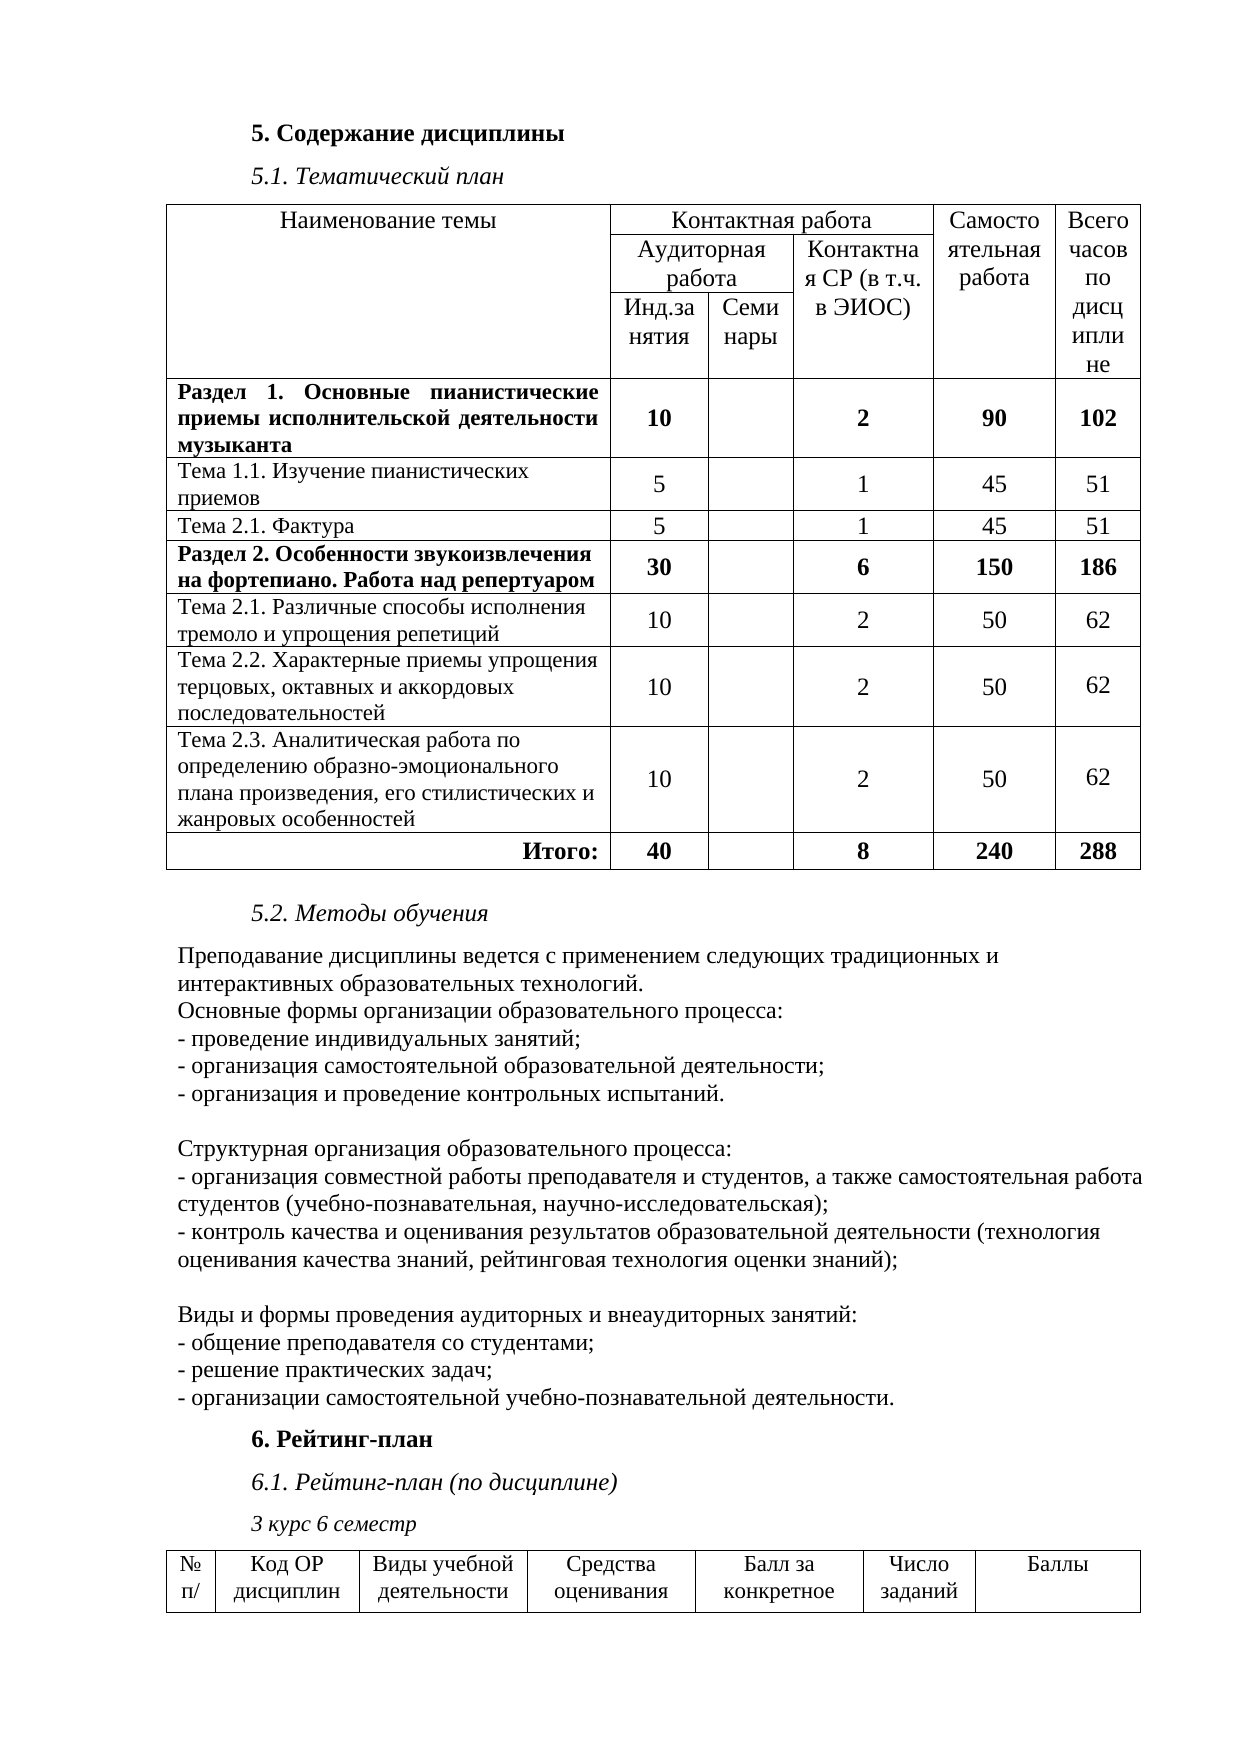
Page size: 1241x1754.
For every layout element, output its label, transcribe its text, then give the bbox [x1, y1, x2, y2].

table_cell [709, 594, 793, 646]
text 5. Содержание дисциплины [177, 118, 1152, 147]
table_cell 2 [794, 647, 933, 726]
table_cell Тема 2.3. Аналитическая работа по определению образно-эмоционального плана произведения, его стилистических и жанровых особенностей [167, 727, 610, 831]
table_header Средства оценивания [528, 1551, 695, 1612]
table_cell 62 [1056, 727, 1140, 831]
table_cell Семинары [709, 293, 793, 377]
table_cell Тема 2.1. Различные способы исполнения тремоло и упрощения репетиций [167, 594, 610, 646]
table_cell 51 [1056, 458, 1140, 510]
table_cell [709, 458, 793, 510]
table_cell 1 [794, 458, 933, 510]
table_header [360, 1551, 527, 1612]
text - организация и проведение контрольных испытаний. [177, 1079, 1152, 1107]
table_header Самостоятельная работа [934, 205, 1055, 377]
table_cell 45 [934, 458, 1055, 510]
text Виды и формы проведения аудиторных и внеаудиторных занятий: [177, 1300, 1152, 1327]
table_cell 62 [1056, 647, 1140, 726]
table_cell 10 [611, 647, 708, 726]
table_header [864, 1551, 975, 1612]
text 3 курс 6 семестр [177, 1510, 1152, 1537]
table_cell Тема 2.1. Фактура [167, 511, 610, 539]
text 5.2. Методы обучения [177, 898, 1152, 927]
table_cell 5 [611, 458, 708, 510]
text - контроль качества и оценивания результатов образовательной деятельности (технология оценивания качества знаний, рейтинговая технология оценки знаний); [177, 1217, 1152, 1272]
table_cell Тема 2.2. Характерные приемы упрощения терцовых, октавных и аккордовых последовательностей [167, 647, 610, 726]
table_cell [709, 727, 793, 831]
table_cell 2 [794, 379, 933, 457]
table_cell Раздел 1. Основные пианистические приемы исполнительской деятельности музыканта [167, 379, 610, 457]
table_cell 240 [934, 833, 1055, 869]
table_cell Итого: [167, 833, 610, 869]
table_cell 62 [1056, 594, 1140, 646]
table_cell [709, 379, 793, 457]
table_cell [709, 833, 793, 869]
table_header Код ОР дисциплины [216, 1551, 359, 1612]
table_cell 5 [611, 511, 708, 539]
table_cell 51 [1056, 511, 1140, 539]
table_header Баллы [976, 1551, 1140, 1612]
table_cell 150 [934, 541, 1055, 593]
table_cell 102 [1056, 379, 1140, 457]
table_cell 2 [794, 594, 933, 646]
text - организации самостоятельной учебно-познавательной деятельности. [177, 1383, 1152, 1410]
text - решение практических задач; [177, 1355, 1152, 1383]
table_cell 10 [611, 379, 708, 457]
table_cell Тема 1.1. Изучение пианистических приемов [167, 458, 610, 510]
text Структурная организация образовательного процесса: [177, 1134, 1152, 1162]
table_cell 90 [934, 379, 1055, 457]
text 6. Рейтинг-план [177, 1424, 1152, 1453]
table_cell Раздел 2. Особенности звукоизвлечения на фортепиано. Работа над репертуаром [167, 541, 610, 593]
text - организация совместной работы преподавателя и студентов, а также самостоятельная работа студентов (учебно-познавательная, научно-исследовательская); [177, 1162, 1152, 1217]
text - общение преподавателя со студентами; [177, 1327, 1152, 1355]
text 5.1. Тематический план [177, 161, 1152, 190]
text - организация самостоятельной образовательной деятельности; [177, 1051, 1152, 1079]
table_header Всего часов по дисциплине [1056, 205, 1140, 377]
table_header № п/п [167, 1551, 215, 1612]
table_cell Инд.занятия [611, 293, 708, 377]
table_cell Контактная СР (в т.ч. в ЭИОС) [794, 235, 933, 377]
table_cell 10 [611, 594, 708, 646]
table_cell [709, 511, 793, 539]
text 6.1. Рейтинг-план (по дисциплине) [177, 1467, 1152, 1496]
table_header Контактная работа [611, 205, 933, 234]
table_cell 288 [1056, 833, 1140, 869]
text - проведение индивидуальных занятий; [177, 1024, 1152, 1051]
table_cell 40 [611, 833, 708, 869]
table_cell 10 [611, 727, 708, 831]
table_cell 50 [934, 647, 1055, 726]
table_cell 186 [1056, 541, 1140, 593]
table_cell [709, 647, 793, 726]
table_cell 50 [934, 727, 1055, 831]
table_cell 2 [794, 727, 933, 831]
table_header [696, 1551, 863, 1612]
table_cell 30 [611, 541, 708, 593]
table_cell [709, 541, 793, 593]
table_cell 45 [934, 511, 1055, 539]
table_cell Аудиторная работа [611, 235, 793, 292]
table_header Наименование темы [167, 205, 610, 377]
table_cell 1 [794, 511, 933, 539]
text Основные формы организации образовательного процесса: [177, 996, 1152, 1024]
text Преподавание дисциплины ведется с применением следующих традиционных и интерактивных образовательных технологий. [177, 941, 1152, 996]
table_cell 50 [934, 594, 1055, 646]
table_cell 6 [794, 541, 933, 593]
table_cell 8 [794, 833, 933, 869]
